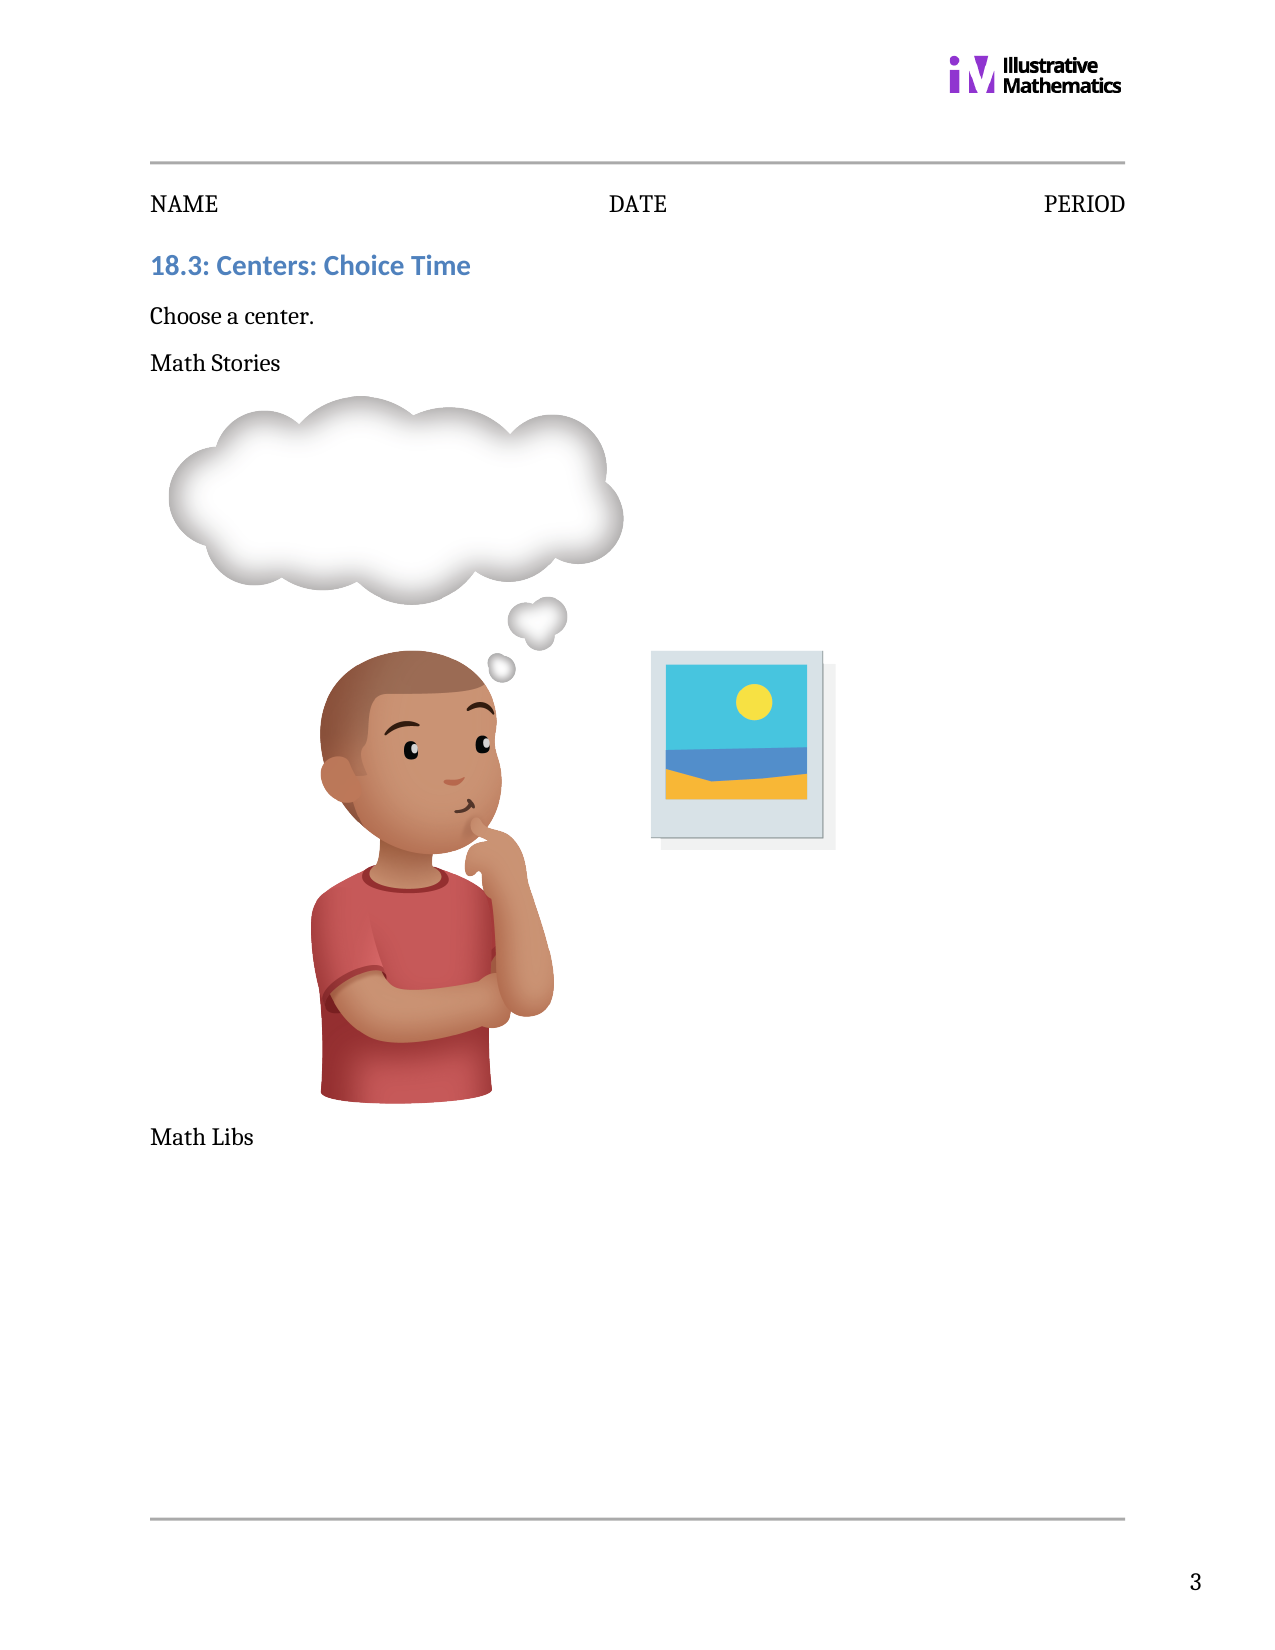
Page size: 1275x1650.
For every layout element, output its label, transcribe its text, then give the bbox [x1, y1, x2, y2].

subtitle 18.3: Centers: Choice Time [150, 247, 1125, 283]
text Math Libs [150, 1122, 1125, 1151]
picture [949, 55, 1121, 93]
text Math Stories [150, 349, 1125, 378]
picture [168, 396, 836, 1104]
text Choose a center. [150, 302, 1125, 331]
